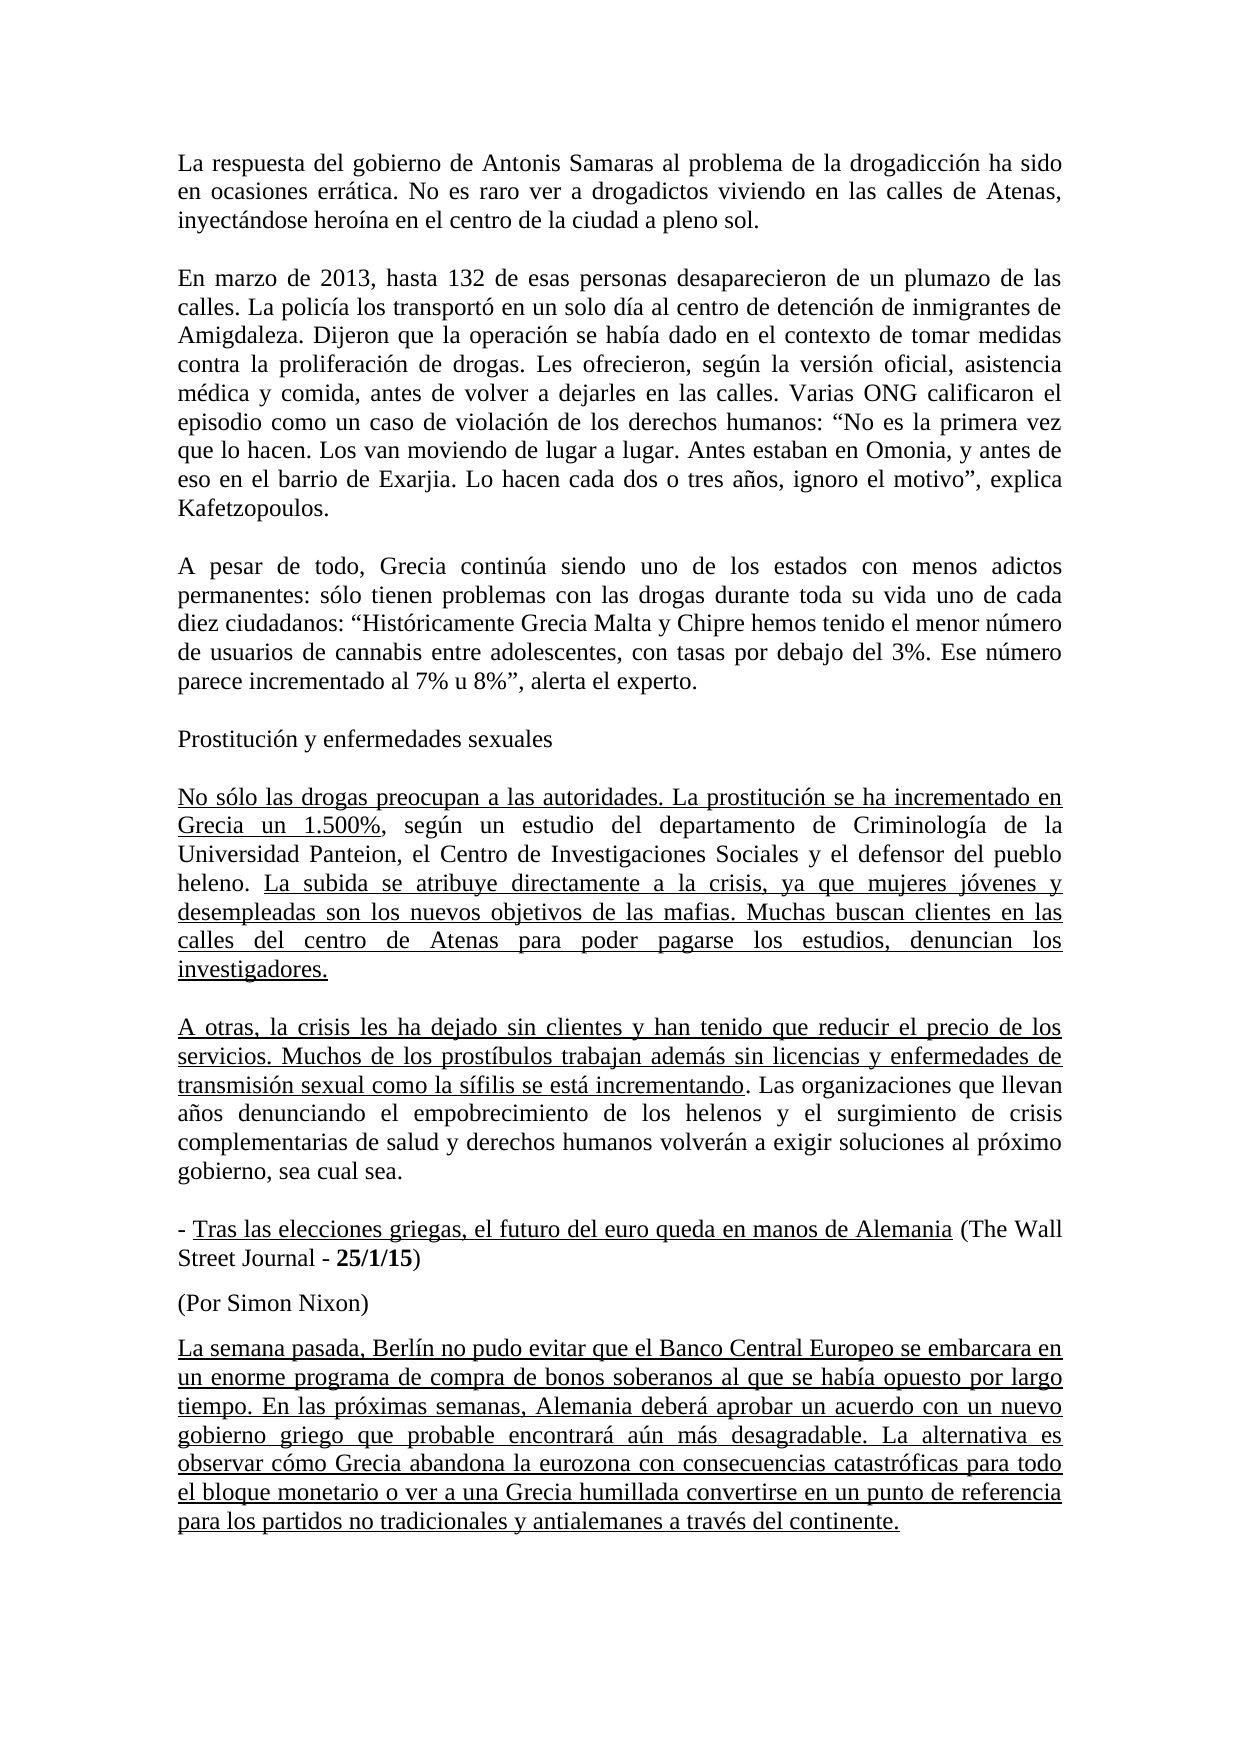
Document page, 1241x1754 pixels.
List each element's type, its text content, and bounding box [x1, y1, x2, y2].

text La semana pasada, Berlín no pudo evitar que el Banco Central Europeo se embarcara en un enorme programa de compra de bonos soberanos al que se había opuesto por largo tiempo. En las próximas semanas, Alemania deberá aprobar un acuerdo con un nuevo gobierno griego que probable encontrará aún más desagradable. La alternativa es observar cómo Grecia abandona la eurozona con consecuencias catastróficas para todo el bloque monetario o ver a una Grecia humillada convertirse en un punto de referencia para los partidos no tradicionales y antialemanes a través del continente. [177, 1474, 1063, 1535]
text La respuesta del gobierno de Antonis Samaras al problema de la drogadicción ha sido en ocasiones errática. No es raro ver a drogadictos viviendo en las calles de Atenas, inyectándose heroína en el centro de la ciudad a pleno sol. [177, 148, 1063, 234]
text No sólo las drogas preocupan a las autoridades. La prostitución se ha incrementado en Grecia un 1.500%, según un estudio del departamento de Criminología de la Universidad Panteion, el Centro de Investigaciones Sociales y el defensor del pueblo heleno. La subida se atribuye directamente a la crisis, ya que mujeres jóvenes y desempleadas son los nuevos objetivos de las mafias. Muchas buscan clientes en las calles del centro de Atenas para poder pagarse los estudios, denuncian los investigadores. [177, 808, 1063, 922]
text A pesar de todo, Grecia continúa siendo uno de los estados con menos adictos permanentes: sólo tienen problemas con las drogas durante toda su vida uno de cada diez ciudadanos: “Históricamente Grecia Malta y Chipre hemos tenido el menor número de usuarios de cannabis entre adolescentes, con tasas por debajo del 3%. Ese número parece incrementado al 7% u 8%”, alerta el experto. [177, 551, 1063, 695]
text - Tras las elecciones griegas, el futuro del euro queda en manos de Alemania (The Wall Street Journal - 25/1/15) [177, 1214, 1063, 1271]
text A otras, la crisis les ha dejado sin clientes y han tenido que reducir el precio de los servicios. Muchos de los prostíbulos trabajan además sin licencias y enfermedades de transmisión sexual como la sífilis se está incrementando. Las organizaciones que llevan años denunciando el empobrecimiento de los helenos y el surgimiento de crisis complementarias de salud y derechos humanos volverán a exigir soluciones al próximo gobierno, sea cual sea. [177, 1067, 1063, 1185]
text (Por Simon Nixon) [177, 1288, 1063, 1317]
text Prostitución y enfermedades sexuales [177, 724, 1063, 753]
text En marzo de 2013, hasta 132 de esas personas desaparecieron de un plumazo de las calles. La policía los transportó en un solo día al centro de detención de inmigrantes de Amigdaleza. Dijeron que la operación se había dado en el contexto de tomar medidas contra la proliferación de drogas. Les ofrecieron, según la versión oficial, asistencia médica y comida, antes de volver a dejarles en las calles. Varias ONG calificaron el episodio como un caso de violación de los derechos humanos: “No es la primera vez que lo hacen. Los van moviendo de lugar a lugar. Antes estaban en Omonia, y antes de eso en el barrio de Exarjia. Lo hacen cada dos o tres años, ignoro el motivo”, explica Kafetzopoulos. [177, 263, 1063, 522]
text A otras, la crisis les ha dejado sin clientes y han tenido que reducir el precio de los servicios. Muchos de los prostíbulos trabajan además sin licencias y enfermedades de transmisión sexual como la sífilis se está incrementando. Las organizaciones que llevan años denunciando el empobrecimiento de los helenos y el surgimiento de crisis complementarias de salud y derechos humanos volverán a exigir soluciones al próximo gobierno, sea cual sea. [177, 1012, 1063, 1066]
